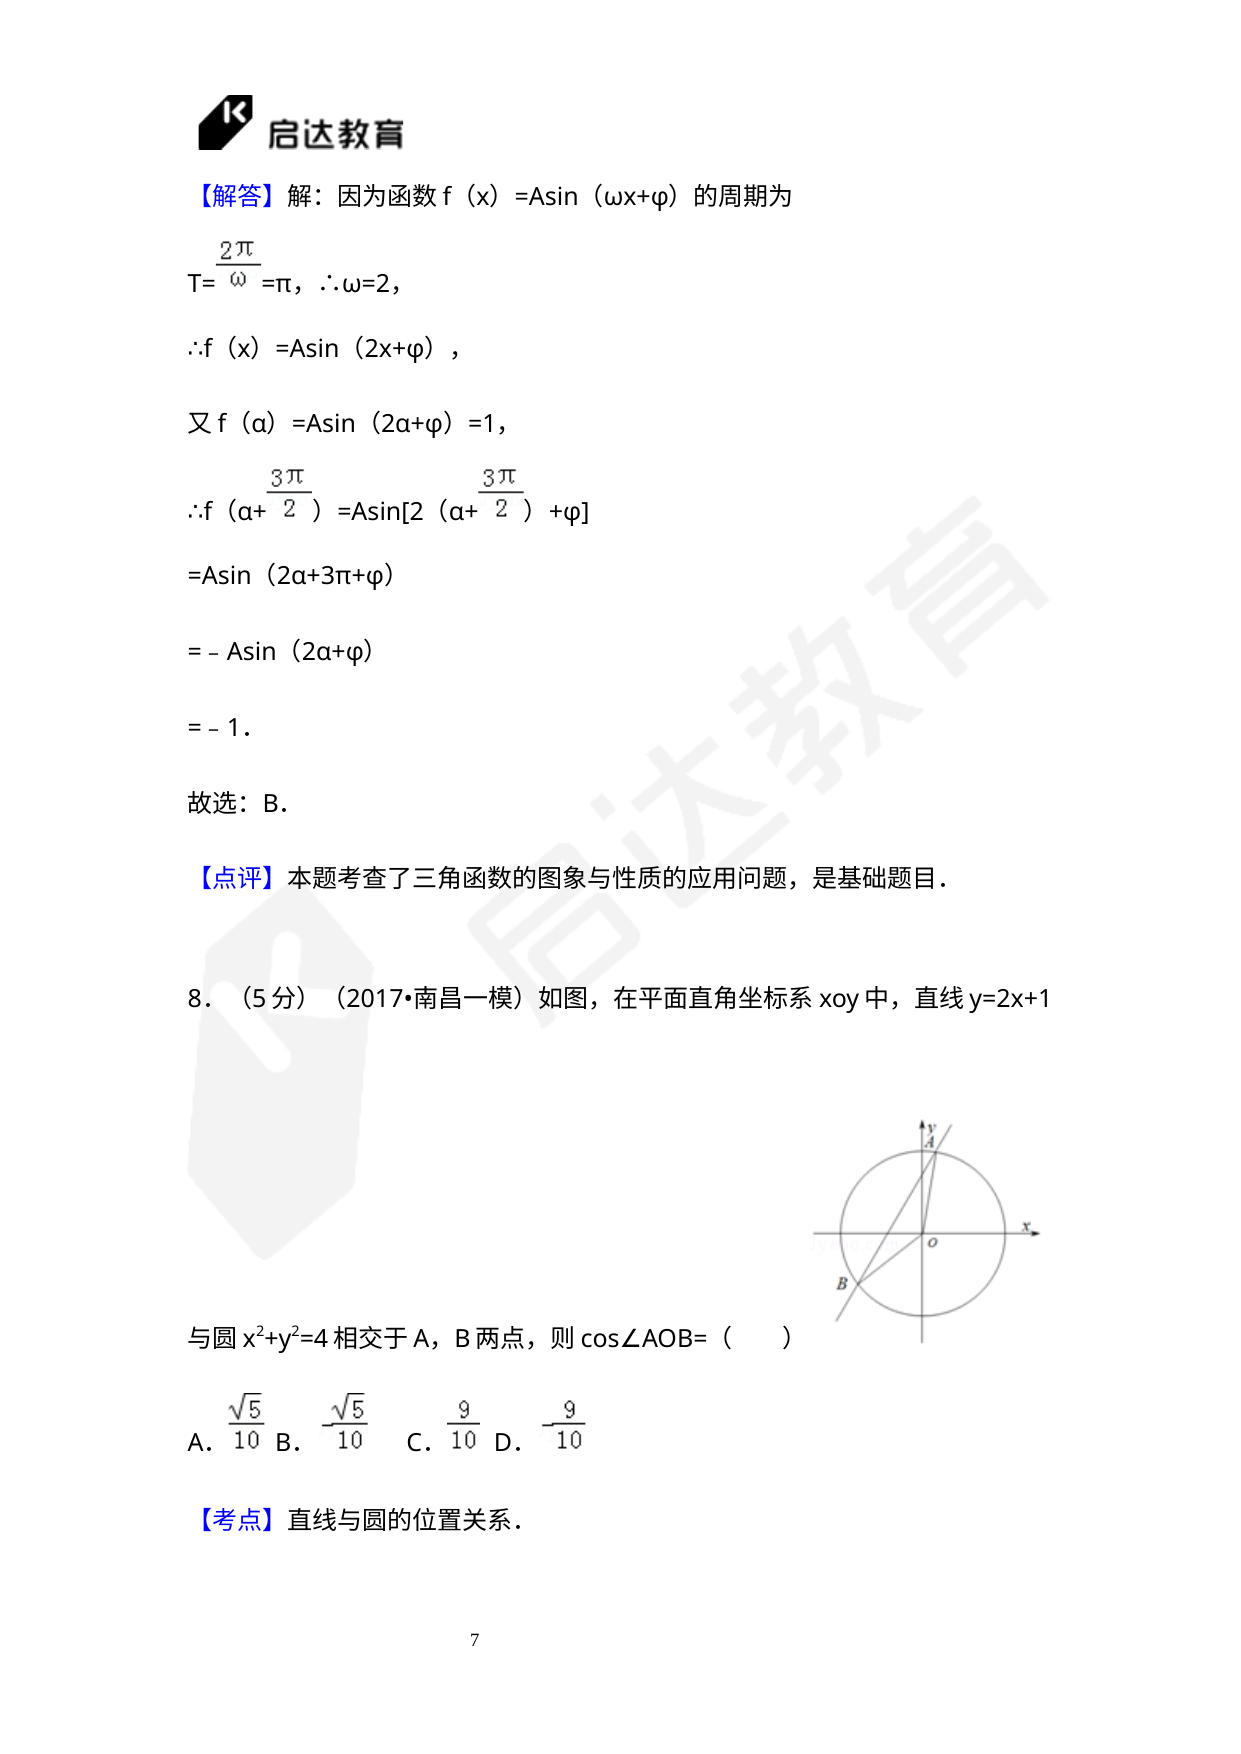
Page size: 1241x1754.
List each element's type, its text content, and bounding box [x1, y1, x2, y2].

picture [215, 237, 262, 293]
text ∴f（α+）=Asin[2（α+）+φ] [187, 465, 1053, 530]
picture [198, 95, 404, 150]
text 又f（α）=Asin（2α+φ）=1， [187, 389, 1053, 454]
text 故选：B． [187, 769, 1053, 834]
text 【点评】本题考查了三角函数的图象与性质的应用问题，是基础题目． [187, 844, 1053, 909]
picture [266, 465, 312, 520]
text =Asin（2α+3π+φ） [187, 541, 1053, 606]
picture [807, 1118, 1045, 1348]
text 【解答】解：因为函数f（x）=Asin（ωx+φ）的周期为 [187, 162, 1053, 227]
text =﹣Asin（2α+φ） [187, 617, 1053, 682]
text =﹣1． [187, 693, 1053, 758]
text T==π，∴ω=2， [187, 238, 1053, 303]
picture [478, 465, 524, 520]
picture [447, 1396, 480, 1452]
picture [228, 1393, 265, 1452]
picture [316, 1393, 368, 1452]
text A． B． C． D． [187, 1377, 1053, 1475]
text 8．（5分）（2017•南昌一模）如图，在平面直角坐标系xoy中，直线y=2x+1与圆x2+y2=4相交于A，B两点，则cos∠AOB=（ ） [187, 964, 1053, 1367]
picture [537, 1396, 586, 1452]
text 【考点】直线与圆的位置关系． [187, 1486, 1053, 1551]
text ∴f（x）=Asin（2x+φ）， [187, 314, 1053, 379]
